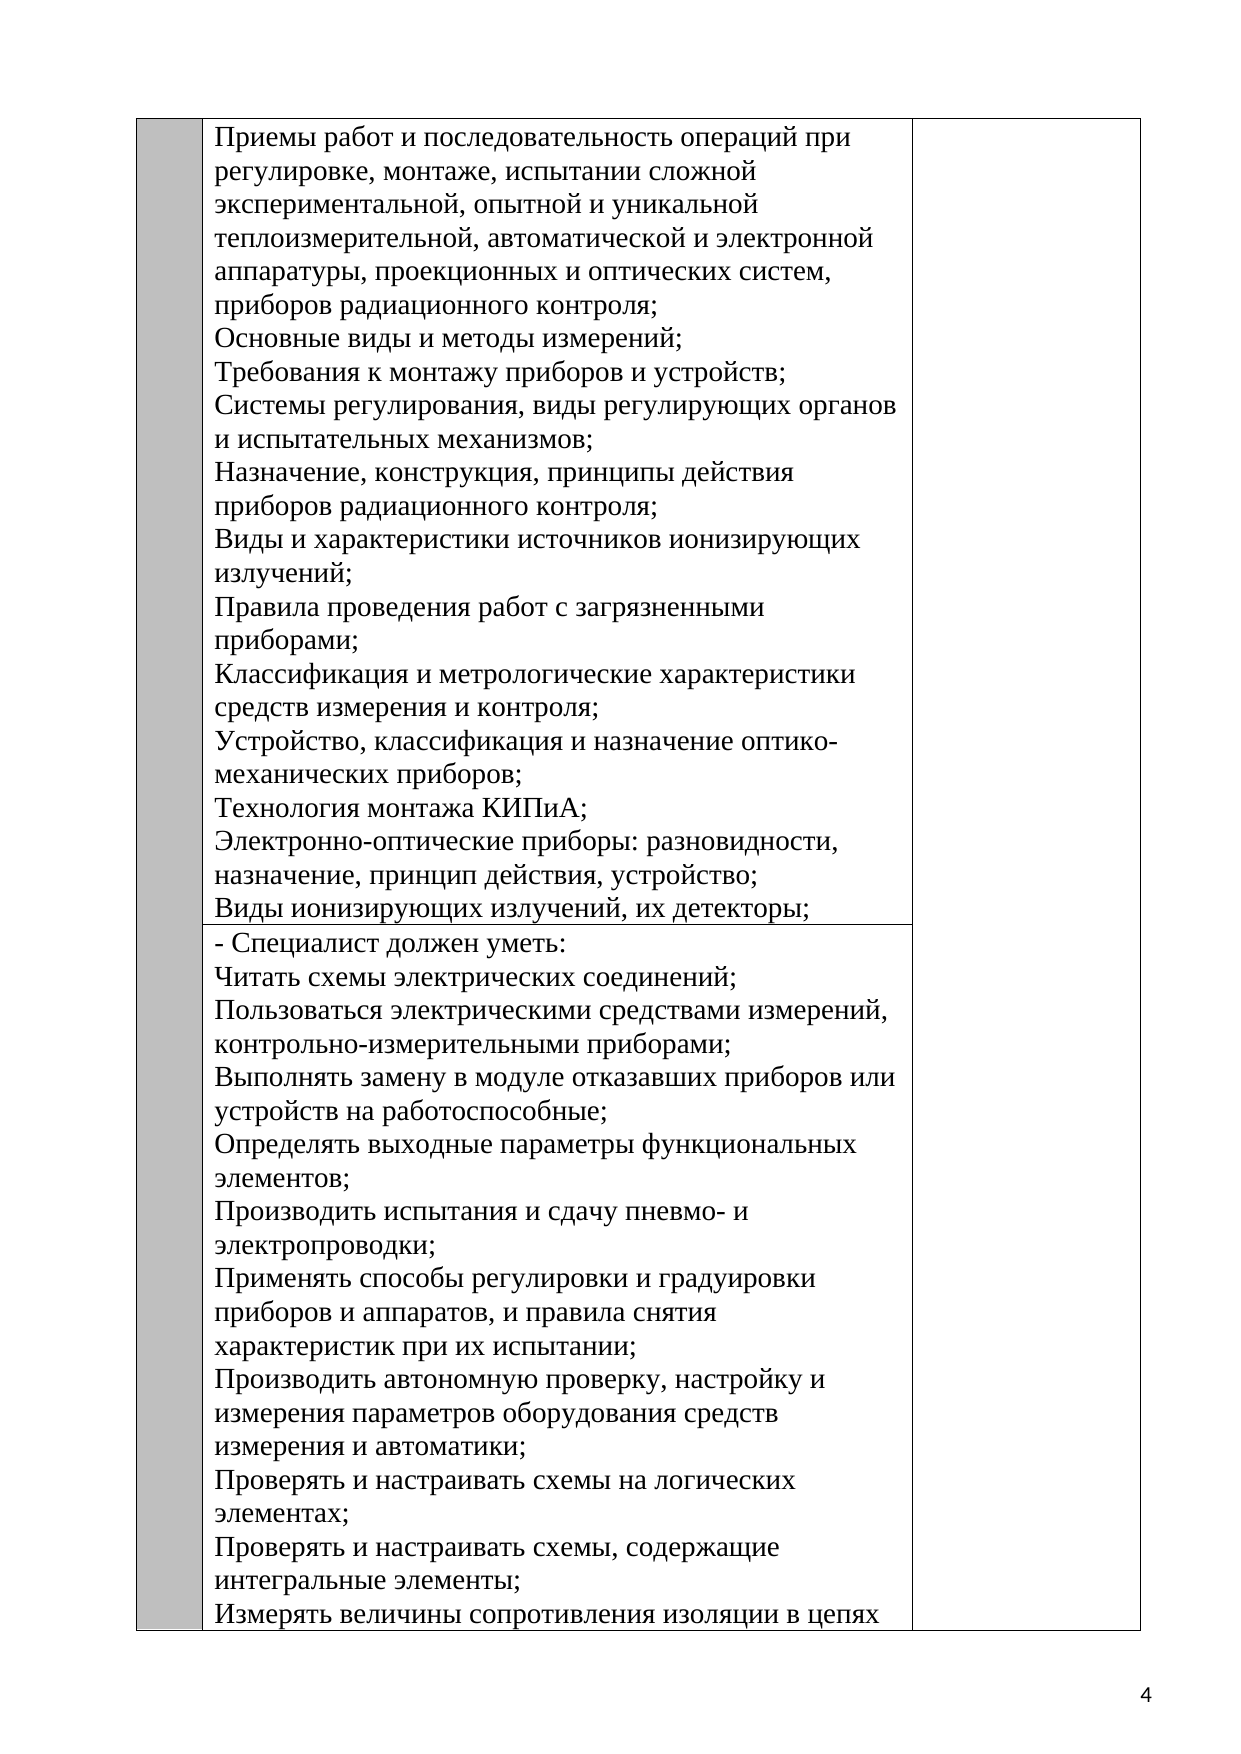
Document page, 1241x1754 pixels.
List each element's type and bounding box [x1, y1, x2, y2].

table_cell [203, 925, 912, 1629]
table_cell [203, 119, 912, 924]
